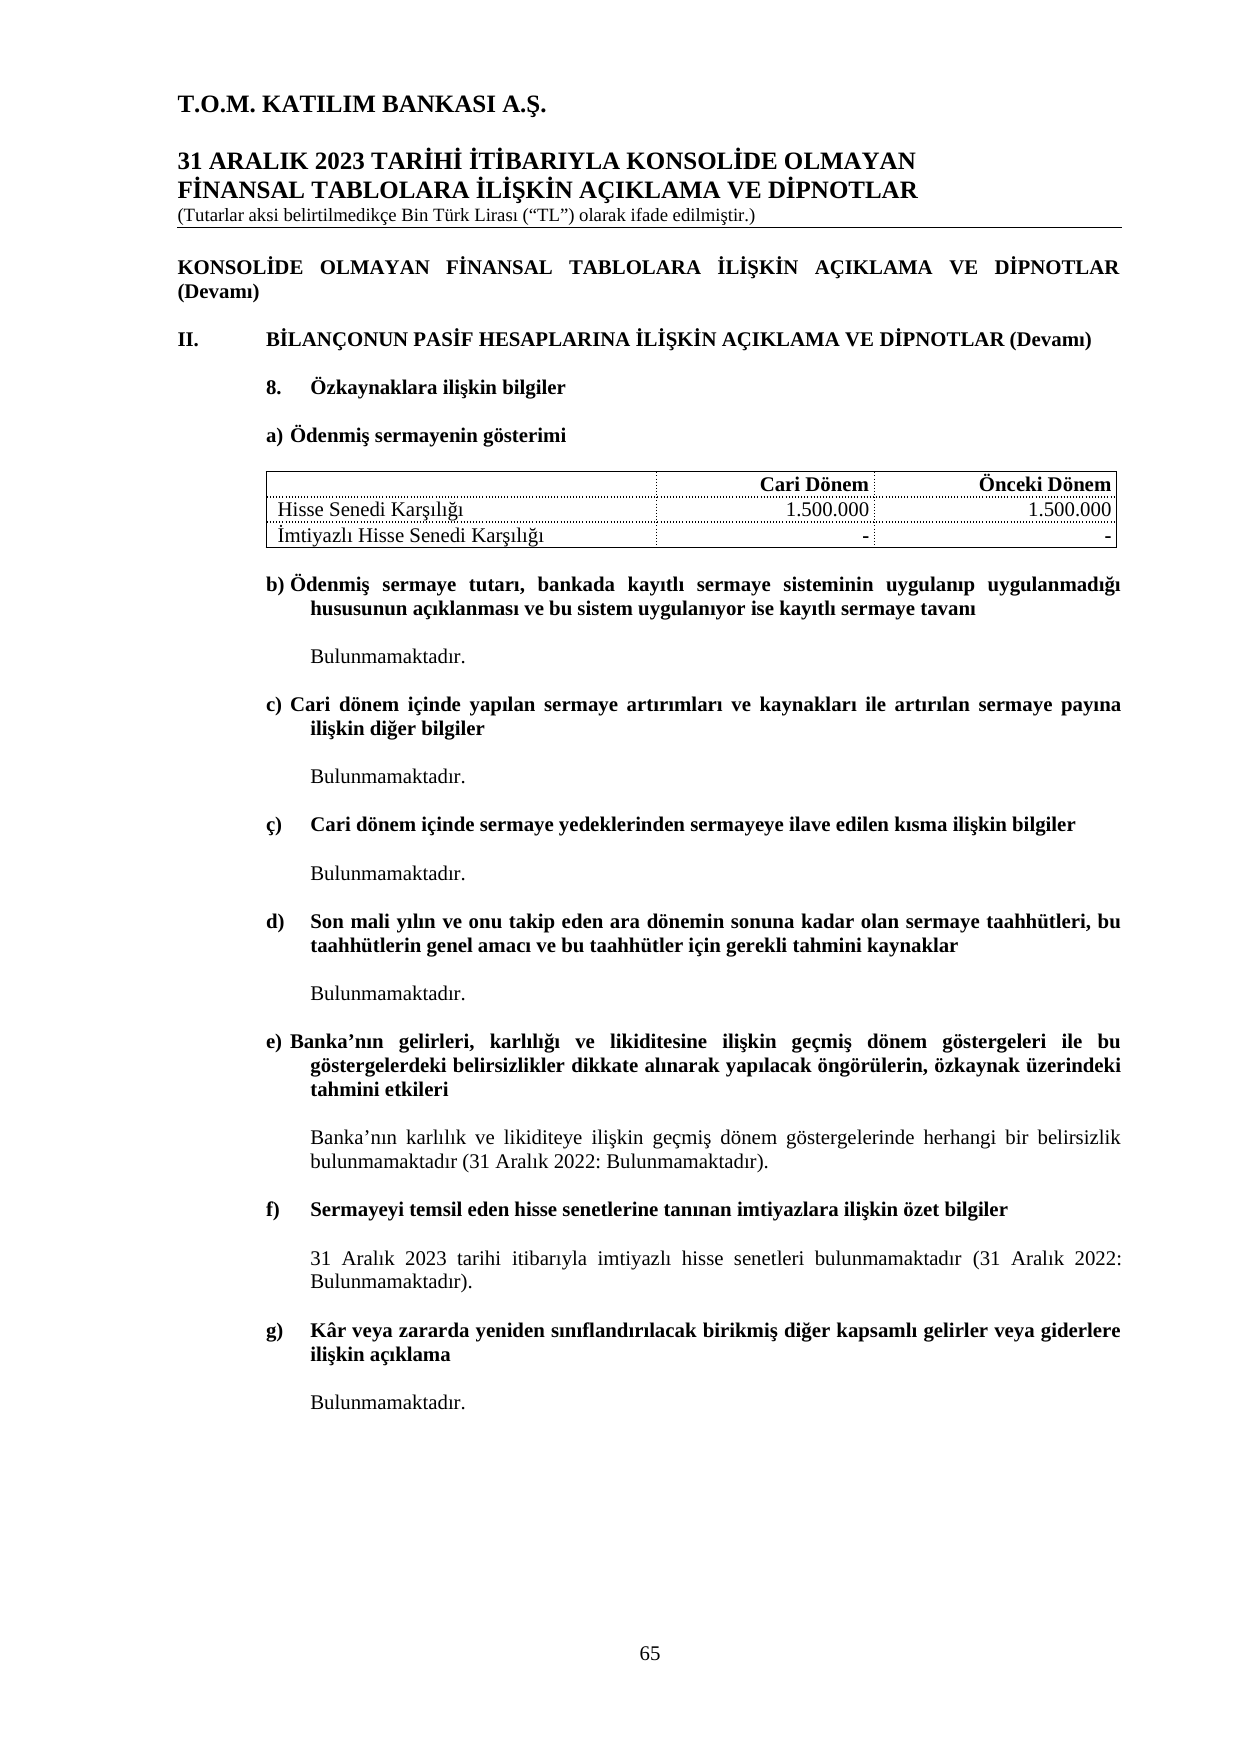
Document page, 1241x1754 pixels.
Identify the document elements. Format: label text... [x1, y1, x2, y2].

text ç) Cari dönem içinde sermaye yedeklerinden sermayeye ilave edilen kısma ilişkin bilgiler [266, 812, 1122, 836]
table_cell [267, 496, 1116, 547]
text II. BİLANÇONUN PASİF HESAPLARINA İLİŞKİN AÇIKLAMA VE DİPNOTLAR (Devamı) [177, 327, 1122, 351]
list Ödenmiş sermaye tutarı, bankada kayıtlı sermaye sisteminin uygulanıp uygulanmadığı hususunun açıklanması ve bu sistem uygulanıyor ise kayıtlı sermaye tavanı [266, 572, 1122, 620]
list Cari dönem içinde yapılan sermaye artırımları ve kaynakları ile artırılan sermaye payına ilişkin diğer bilgiler [266, 692, 1122, 740]
text 8. Özkaynaklara ilişkin bilgiler [266, 375, 1120, 399]
list Ödenmiş sermayenin gösterimi [266, 423, 1120, 447]
text Banka’nın karlılık ve likiditeye ilişkin geçmiş dönem göstergelerinde herhangi bir belirsizlik bulunmamaktadır (31 Aralık 2022: Bulunmamaktadır). [310, 1125, 1122, 1173]
text g) Kâr veya zararda yeniden sınıflandırılacak birikmiş diğer kapsamlı gelirler veya giderlere ilişkin açıklama [266, 1318, 1122, 1366]
text Bulunmamaktadır. [310, 981, 1122, 1005]
list KONSOLİDE OLMAYAN FİNANSAL TABLOLARA İLİŞKİN AÇIKLAMA VE DİPNOTLAR (Devamı) [177, 255, 1120, 303]
text Bulunmamaktadır. [310, 860, 1122, 884]
list Banka’nın gelirleri, karlılığı ve likiditesine ilişkin geçmiş dönem göstergeleri ile bu göstergelerdeki belirsizlikler dikkate alınarak yapılacak öngörülerin, özkaynak üzerindeki tahmini etkileri [266, 1029, 1122, 1101]
text 31 Aralık 2023 tarihi itibarıyla imtiyazlı hisse senetleri bulunmamaktadır (31 Aralık 2022: Bulunmamaktadır). [310, 1245, 1122, 1293]
text Bulunmamaktadır. [310, 1390, 1122, 1414]
text Bulunmamaktadır. [310, 644, 1122, 668]
text f) Sermayeyi temsil eden hisse senetlerine tanınan imtiyazlara ilişkin özet bilgiler [266, 1197, 1122, 1221]
text Bulunmamaktadır. [310, 764, 1122, 788]
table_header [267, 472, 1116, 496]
text d) Son mali yılın ve onu takip eden ara dönemin sonuna kadar olan sermaye taahhütleri, bu taahhütlerin genel amacı ve bu taahhütler için gerekli tahmini kaynaklar [266, 908, 1122, 957]
